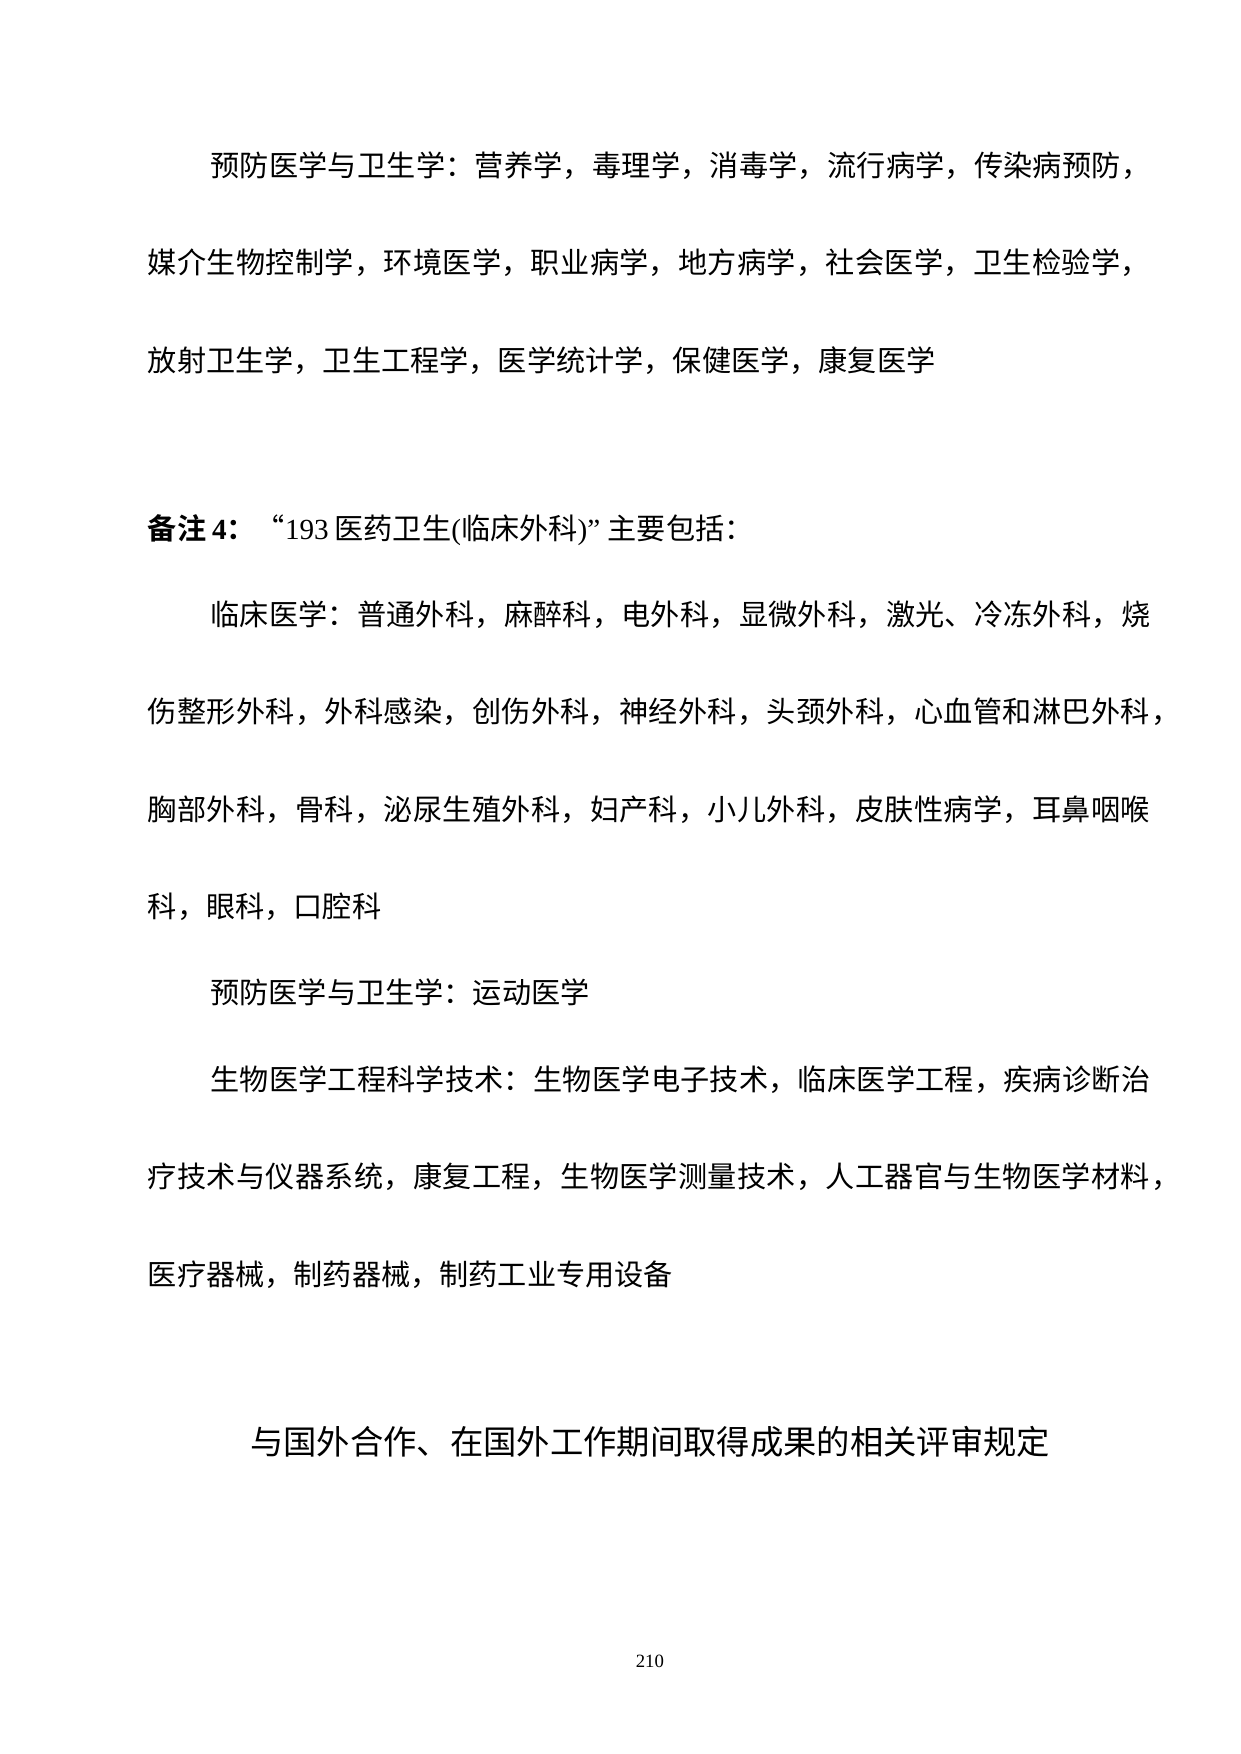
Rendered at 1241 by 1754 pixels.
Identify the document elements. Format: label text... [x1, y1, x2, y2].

text 临床医学：普通外科，麻醉科，电外科，显微外科，激光、冷冻外科，烧伤整形外科，外科感染，创伤外科，神经外科，头颈外科，心血管和淋巴外科，胸部外科，骨科，泌尿生殖外科，妇产科，小儿外科，皮肤性病学，耳鼻咽喉科，眼科，口腔科 [148, 580, 1152, 937]
text 生物医学工程科学技术：生物医学电子技术，临床医学工程，疾病诊断治疗技术与仪器系统，康复工程，生物医学测量技术，人工器官与生物医学材料，医疗器械，制药器械，制药工业专用设备 [148, 1045, 1152, 1305]
subtitle 与国外合作、在国外工作期间取得成果的相关评审规定 [148, 1408, 1152, 1473]
text 预防医学与卫生学：运动医学 [148, 959, 1152, 1024]
text 预防医学与卫生学：营养学，毒理学，消毒学，流行病学，传染病预防，媒介生物控制学，环境医学，职业病学，地方病学，社会医学，卫生检验学，放射卫生学，卫生工程学，医学统计学，保健医学，康复医学 [148, 131, 1152, 391]
text 备注4：“193医药卫生(临床外科)” 主要包括： [148, 494, 1152, 559]
